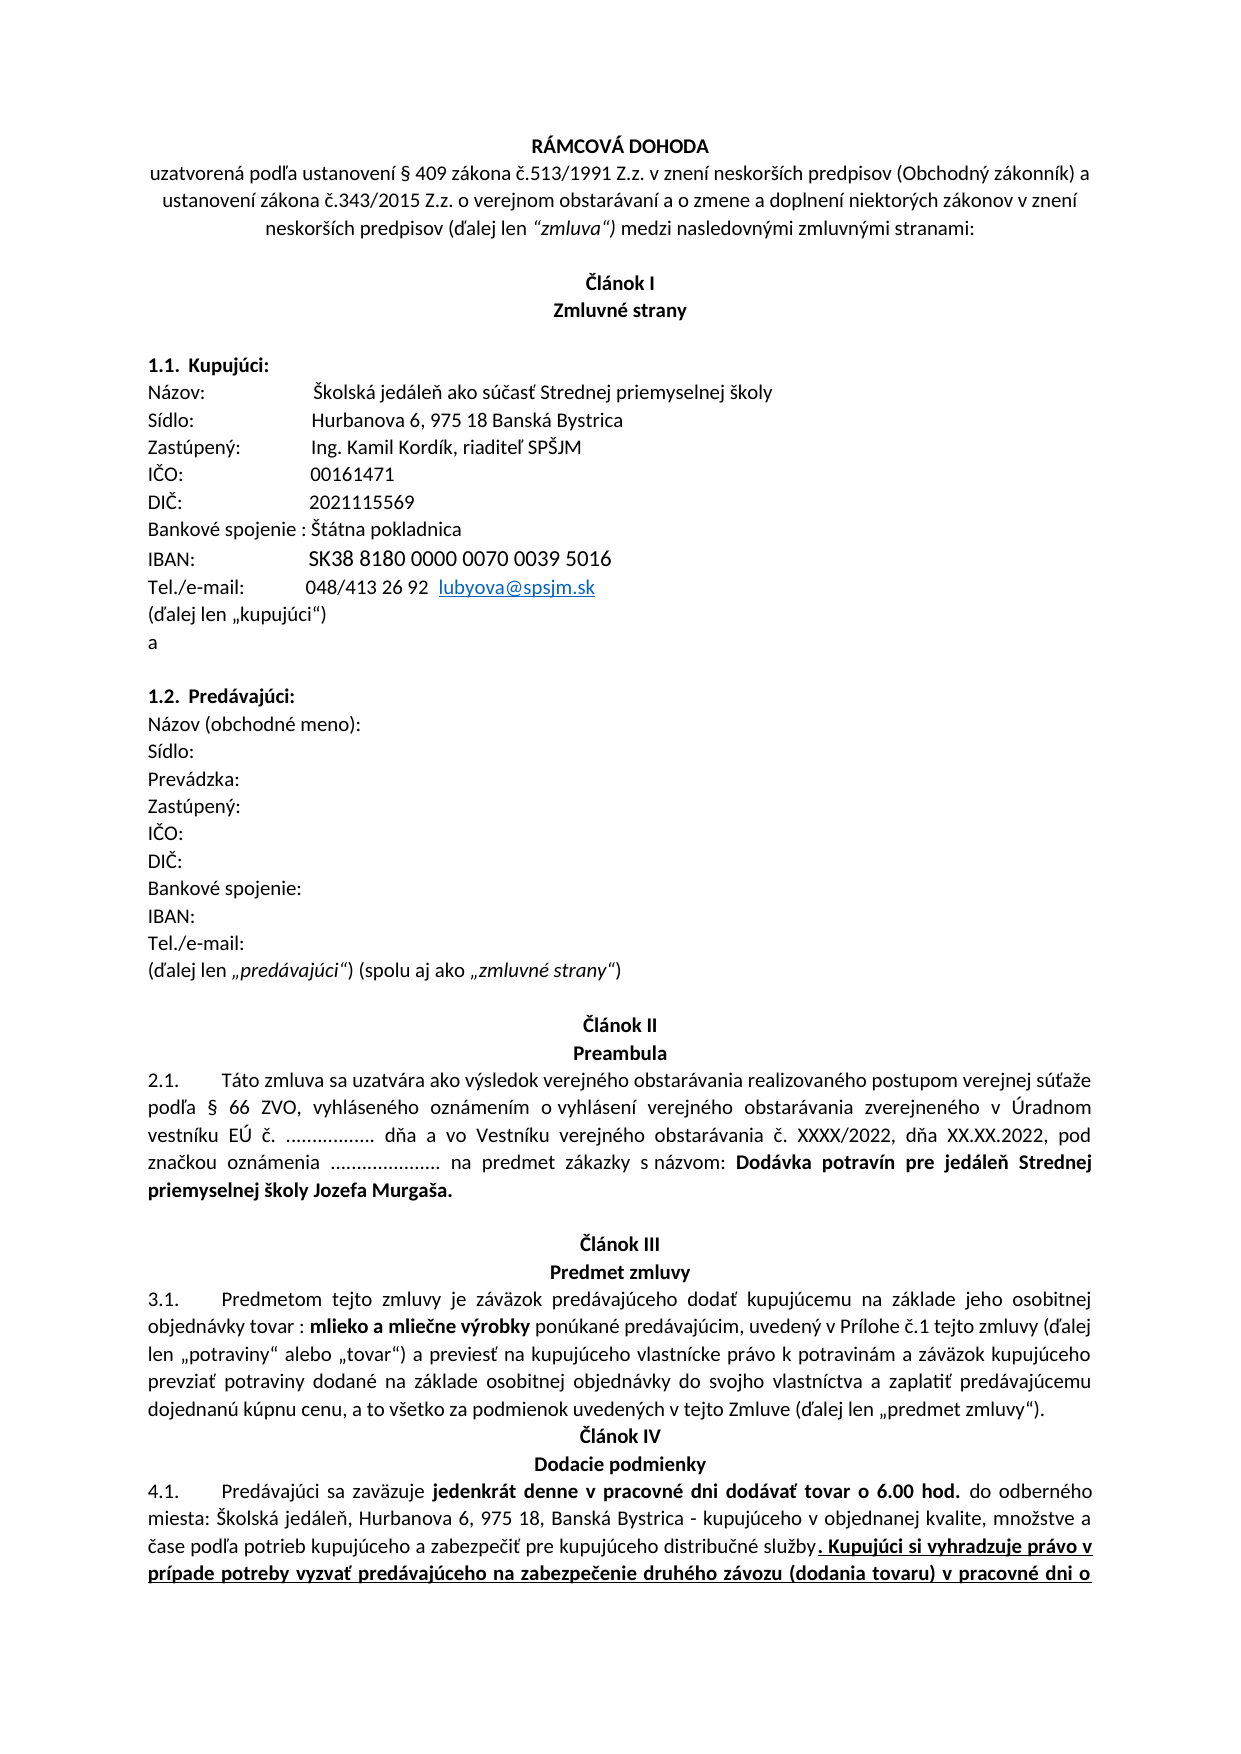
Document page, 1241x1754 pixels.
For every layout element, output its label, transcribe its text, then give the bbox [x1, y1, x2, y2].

text (ďalej len „kupujúci“) [148, 601, 1093, 627]
text Preambula [148, 1040, 1093, 1065]
list Predávajúci: [148, 684, 1093, 709]
text Sídlo: [148, 738, 1093, 764]
text Článok II [148, 1012, 1093, 1038]
text a [148, 629, 1093, 654]
text IČO: [148, 821, 1093, 846]
text DIČ: [148, 848, 1093, 873]
text IČO: 00161471 [148, 462, 1093, 487]
text Názov (obchodné meno): [148, 711, 1093, 736]
list Predmet zmluvy [148, 1259, 1093, 1284]
list Predmetom tejto zmluvy je záväzok predávajúceho dodať kupujúcemu na základe jeho osobitnej objednávky tovar : mlieko a mliečne výrobky ponúkané predávajúcim, uvedený v Prílohe č.1 tejto zmluvy (ďalej len „potraviny“ alebo „tovar“) a previesť na kupujúceho vlastnícke právo k potravinám a záväzok kupujúceho prevziať potraviny dodané na základe osobitnej objednávky do svojho vlastníctva a zaplatiť predávajúcemu dojednanú kúpnu cenu, a to všetko za podmienok uvedených v tejto Zmluve (ďalej len „predmet zmluvy“). [148, 1286, 1093, 1421]
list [148, 1478, 1093, 1586]
text Tel./e-mail: [148, 930, 1093, 956]
text Sídlo: Hurbanova 6, 975 18 Banská Bystrica [148, 407, 1093, 432]
text RÁMCOVÁ DOHODA [148, 133, 1093, 158]
text Názov: Školská jedáleň ako súčasť Strednej priemyselnej školy [148, 379, 1093, 405]
text Zmluvné strany [148, 297, 1093, 323]
list Kupujúci: [148, 352, 1093, 377]
list Dodacie podmienky [148, 1451, 1093, 1476]
text Článok I [148, 270, 1093, 295]
list Článok III [148, 1232, 1093, 1257]
list Táto zmluva sa uzatvára ako výsledok verejného obstarávania realizovaného postupom verejnej súťaže podľa § 66 ZVO, vyhláseného oznámením o vyhlásení verejného obstarávania zverejneného v Úradnom vestníku EÚ č. ................. dňa a vo Vestníku verejného obstarávania č. XXXX/2022, dňa XX.XX.2022, pod značkou oznámenia ..................... na predmet zákazky s názvom: Dodávka potravín pre jedáleň Strednej priemyselnej školy Jozefa Murgaša. [148, 1067, 1093, 1202]
text Bankové spojenie: [148, 875, 1093, 901]
text IBAN: [148, 903, 1093, 928]
text Tel./e-mail: 048/413 26 92 lubyova@spsjm.sk [148, 574, 1093, 599]
text uzatvorená podľa ustanovení § 409 zákona č.513/1991 Z.z. v znení neskorších predpisov (Obchodný zákonník) a ustanovení zákona č.343/2015 Z.z. o verejnom obstarávaní a o zmene a doplnení niektorých zákonov v znení neskorších predpisov (ďalej len “zmluva“) medzi nasledovnými zmluvnými stranami: [148, 160, 1093, 241]
text Zastúpený: [148, 793, 1093, 819]
text Zastúpený: Ing. Kamil Kordík, riaditeľ SPŠJM [148, 434, 1093, 460]
text Bankové spojenie : Štátna pokladnica [148, 516, 1093, 542]
text (ďalej len „predávajúci“) (spolu aj ako „zmluvné strany“) [148, 958, 1093, 983]
text Prevádzka: [148, 766, 1093, 791]
text DIČ: 2021115569 [148, 489, 1093, 514]
text IBAN: SK38 8180 0000 0070 0039 5016 [148, 544, 1093, 572]
list Článok IV [148, 1423, 1093, 1449]
